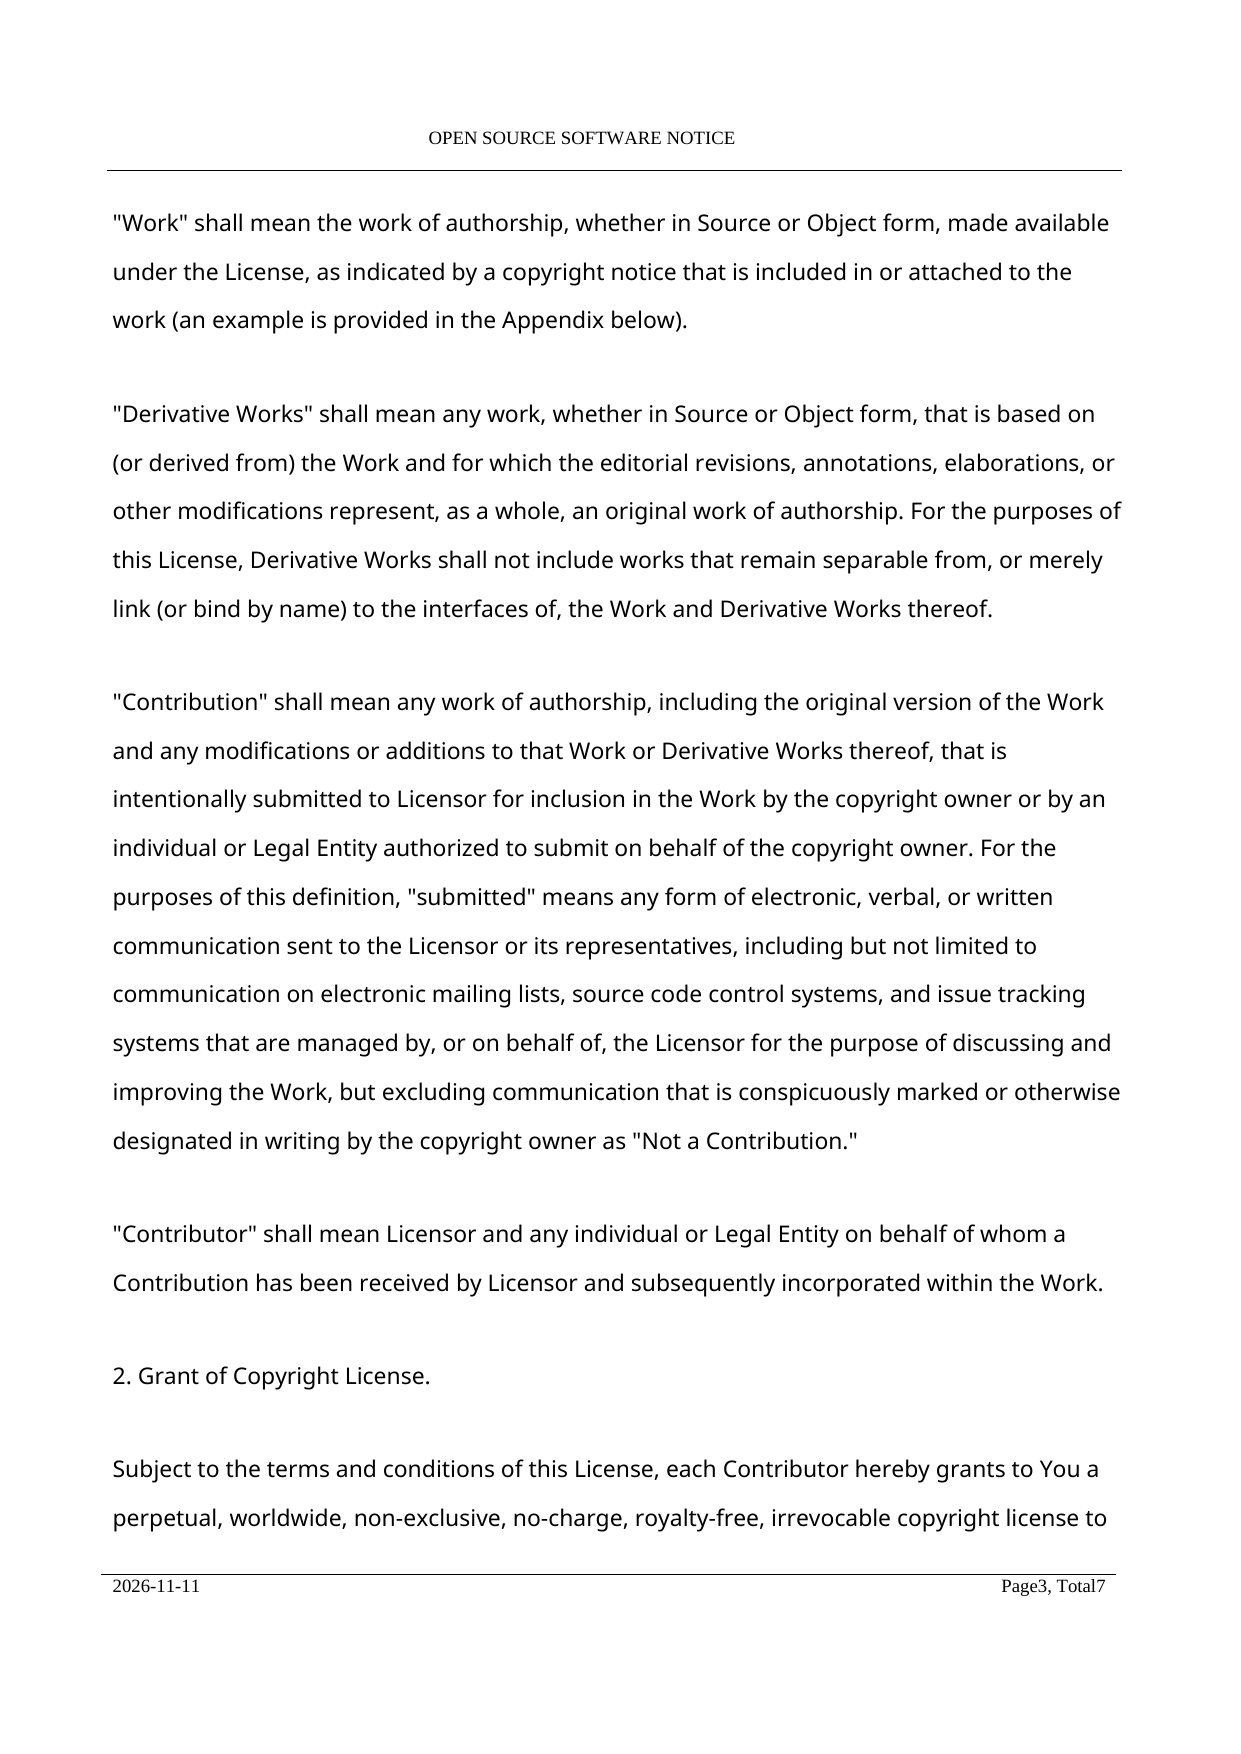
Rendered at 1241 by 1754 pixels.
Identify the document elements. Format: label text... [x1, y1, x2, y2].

text "Derivative Works" shall mean any work, whether in Source or Object form, that is based on (or derived from) the Work and for which the editorial revisions, annotations, elaborations, or other modifications represent, as a whole, an original work of authorship. For the purposes of this License, Derivative Works shall not include works that remain separable from, or merely link (or bind by name) to the interfaces of, the Work and Derivative Works thereof. [112, 397, 1128, 624]
text "Contributor" shall mean Licensor and any individual or Legal Entity on behalf of whom a Contribution has been received by Licensor and subsequently incorporated within the Work. [112, 1217, 1128, 1298]
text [112, 1452, 1128, 1534]
text "Contribution" shall mean any work of authorship, including the original version of the Work and any modifications or additions to that Work or Derivative Works thereof, that is intentionally submitted to Licensor for inclusion in the Work by the copyright owner or by an individual or Legal Entity authorized to submit on behalf of the copyright owner. For the purposes of this definition, "submitted" means any form of electronic, verbal, or written communication sent to the Licensor or its representatives, including but not limited to communication on electronic mailing lists, source code control systems, and issue tracking systems that are managed by, or on behalf of, the Licensor for the purpose of discussing and improving the Work, but excluding communication that is conspicuously marked or otherwise designated in writing by the copyright owner as "Not a Contribution." [112, 685, 1128, 1157]
text 2. Grant of Copyright License. [112, 1359, 1128, 1392]
text "Work" shall mean the work of authorship, whether in Source or Object form, made available under the License, as indicated by a copyright notice that is included in or attached to the work (an example is provided in the Appendix below). [112, 206, 1128, 336]
